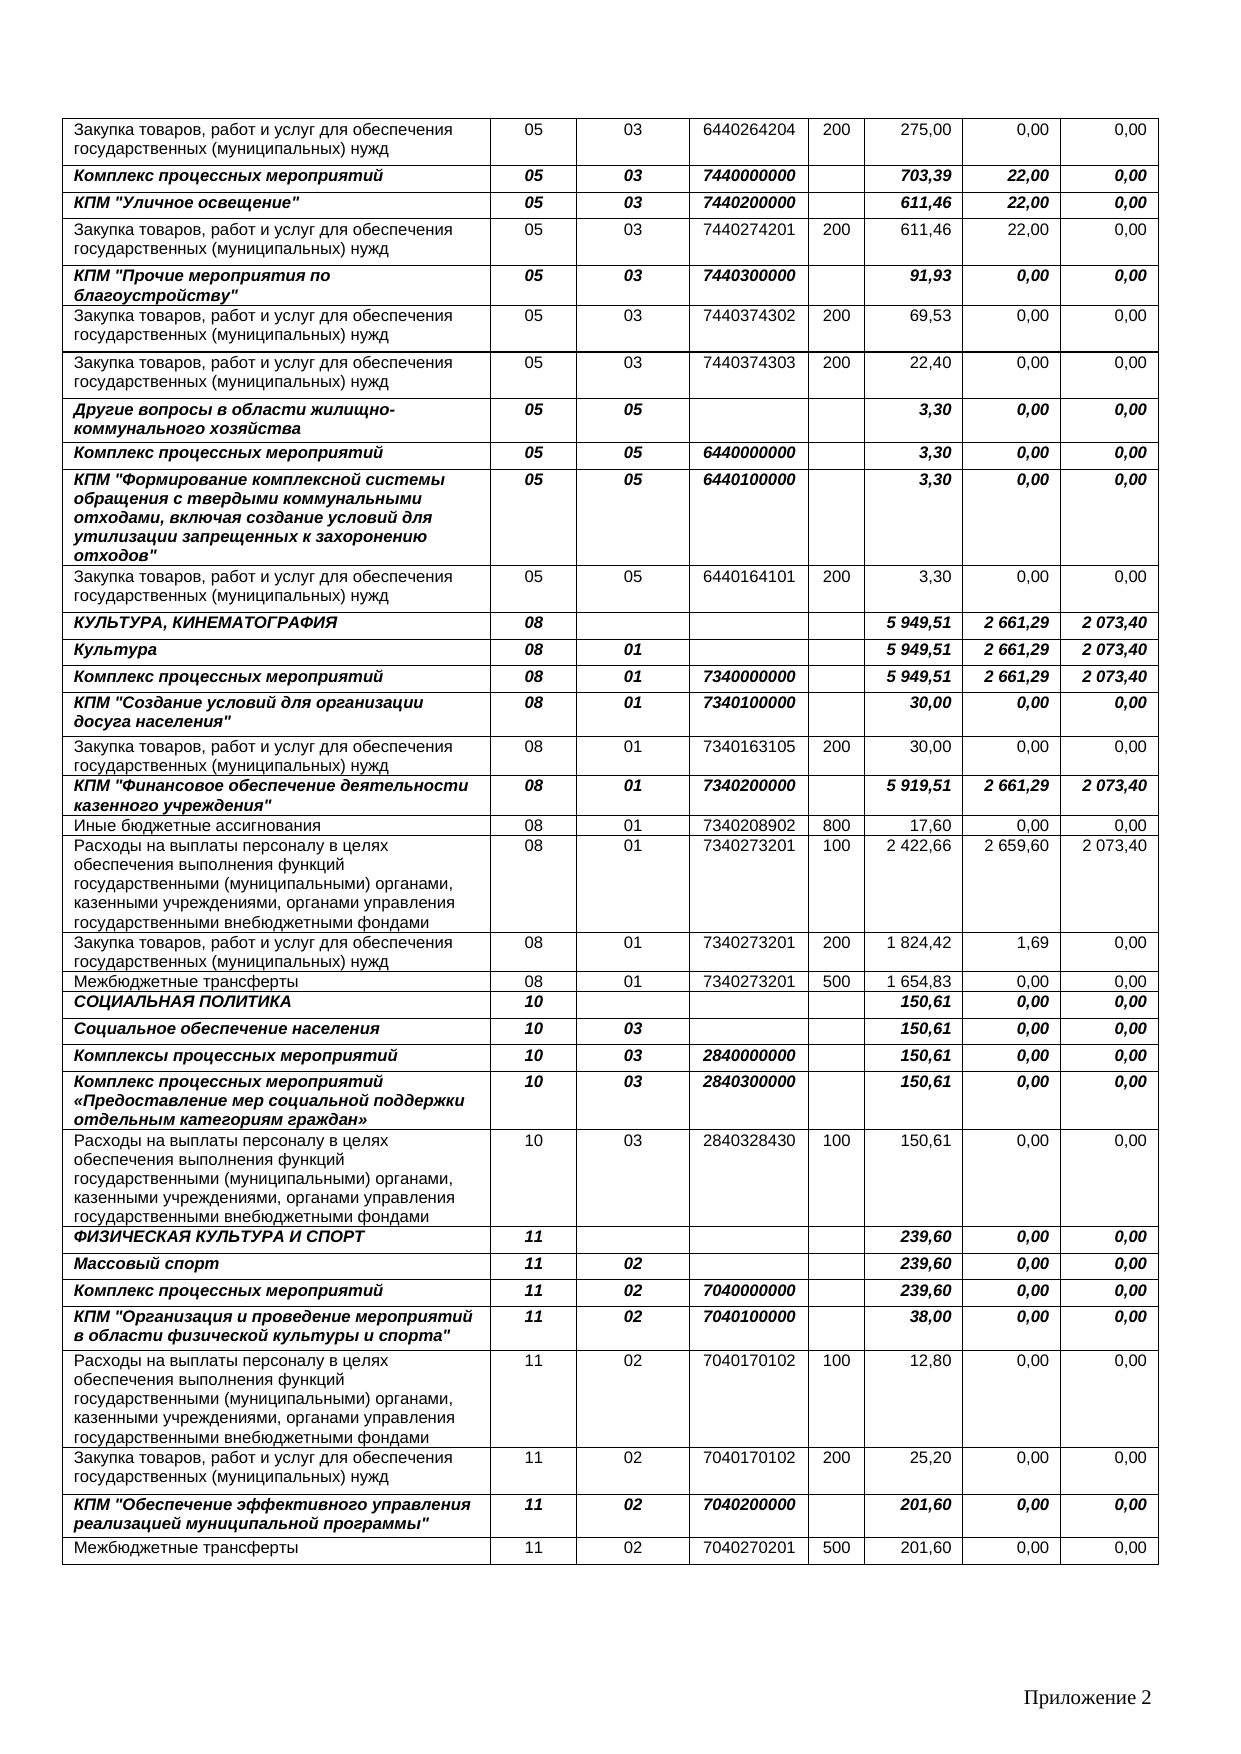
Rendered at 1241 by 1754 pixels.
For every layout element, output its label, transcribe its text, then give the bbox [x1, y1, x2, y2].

table_cell 08 [491, 613, 576, 639]
table_cell 5 919,51 [865, 776, 962, 814]
table_cell 05 [491, 306, 576, 351]
table_cell Закупка товаров, работ и услуг для обеспечения государственных (муниципальных) нужд [63, 219, 490, 265]
table_cell [809, 1495, 864, 1537]
table_cell 6440164101 [690, 566, 808, 612]
table_cell 22,00 [963, 219, 1060, 265]
table_cell 02 [577, 1254, 689, 1279]
table_cell 0,00 [1061, 306, 1158, 351]
table_cell 1 654,83 [865, 972, 962, 991]
table_cell 0,00 [1061, 193, 1158, 218]
table_cell Культура [63, 640, 490, 665]
table_cell 0,00 [1061, 992, 1158, 1018]
table_cell 0,00 [1061, 166, 1158, 192]
table_cell 0,00 [1061, 1130, 1158, 1226]
table_cell 7340163105 [690, 737, 808, 775]
table_cell Закупка товаров, работ и услуг для обеспечения государственных (муниципальных) нужд [63, 933, 490, 971]
table_cell 100 [809, 1351, 864, 1447]
table_cell 11 [491, 1495, 576, 1537]
table_cell 02 [577, 1495, 689, 1537]
table_cell Иные бюджетные ассигнования [63, 816, 490, 835]
table_cell 08 [491, 640, 576, 665]
table_cell 22,40 [865, 353, 962, 398]
table_cell 08 [491, 972, 576, 991]
table_cell 239,60 [865, 1227, 962, 1253]
table_cell 08 [491, 933, 576, 971]
table_cell 200 [809, 119, 864, 165]
table_cell [809, 613, 864, 639]
table_cell 150,61 [865, 1130, 962, 1226]
table_cell Межбюджетные трансферты [63, 1538, 490, 1564]
table_cell [690, 399, 808, 442]
table_cell 7340200000 [690, 776, 808, 814]
table_cell [809, 470, 864, 565]
table_cell 0,00 [1061, 1307, 1158, 1350]
table_cell 2840328430 [690, 1130, 808, 1226]
table_cell 0,00 [963, 443, 1060, 468]
table_cell [690, 1227, 808, 1253]
table_cell 7340100000 [690, 693, 808, 736]
table_cell 08 [491, 816, 576, 835]
table_cell [690, 1254, 808, 1279]
table_cell 0,00 [963, 353, 1060, 398]
table_cell 30,00 [865, 737, 962, 775]
table_cell 08 [491, 737, 576, 775]
table_cell 02 [577, 1448, 689, 1493]
table_cell 200 [809, 219, 864, 265]
table_cell 01 [577, 972, 689, 991]
table_cell 2 661,29 [963, 776, 1060, 814]
table_cell 0,00 [1061, 1538, 1158, 1564]
table_cell 7440374302 [690, 306, 808, 351]
table_cell 2 073,40 [1061, 666, 1158, 692]
table_cell 03 [577, 193, 689, 218]
table_cell 05 [577, 399, 689, 442]
table_cell 2 661,29 [963, 613, 1060, 639]
table_cell 7440274201 [690, 219, 808, 265]
table_cell 275,00 [865, 119, 962, 165]
table_cell 0,00 [1061, 1280, 1158, 1306]
table_cell 11 [491, 1538, 576, 1564]
table_cell [809, 1254, 864, 1279]
table_cell КПМ "Организация и проведение мероприятий в области физической культуры и спорта" [63, 1307, 490, 1350]
table_cell [809, 1307, 864, 1350]
table_cell 08 [491, 666, 576, 692]
table_cell Расходы на выплаты персоналу в целях обеспечения выполнения функций государственными (муниципальными) органами, казенными учреждениями, органами управления государственными внебюджетными фондами [63, 1351, 490, 1447]
table_cell [809, 640, 864, 665]
table_cell Закупка товаров, работ и услуг для обеспечения государственных (муниципальных) нужд [63, 566, 490, 612]
table_cell 0,00 [1061, 816, 1158, 835]
table_cell 100 [809, 1130, 864, 1226]
table_cell КПМ "Прочие мероприятия по благоустройству" [63, 266, 490, 304]
table_cell 0,00 [1061, 972, 1158, 991]
table_cell 7040270201 [690, 1538, 808, 1564]
table_cell 02 [577, 1351, 689, 1447]
table_cell 5 949,51 [865, 640, 962, 665]
table_cell 01 [577, 640, 689, 665]
table_cell 25,20 [865, 1448, 962, 1493]
table_cell 800 [809, 816, 864, 835]
table_cell 02 [577, 1538, 689, 1564]
table_cell 0,00 [1061, 1495, 1158, 1537]
table_cell [809, 193, 864, 218]
table_cell [809, 1280, 864, 1306]
table_cell 3,30 [865, 566, 962, 612]
table_cell [809, 666, 864, 692]
table_cell 17,60 [865, 816, 962, 835]
table_cell 7440374303 [690, 353, 808, 398]
table_cell 7040170102 [690, 1351, 808, 1447]
table_cell 10 [491, 1045, 576, 1071]
table_cell 5 949,51 [865, 613, 962, 639]
table_cell 2 073,40 [1061, 776, 1158, 814]
table_cell 2 073,40 [1061, 640, 1158, 665]
table_cell 150,61 [865, 1019, 962, 1044]
table_cell 7440000000 [690, 166, 808, 192]
table_cell Комплексы процессных мероприятий [63, 1045, 490, 1071]
table_cell 0,00 [1061, 1254, 1158, 1279]
table_cell 2 073,40 [1061, 613, 1158, 639]
table_cell 200 [809, 933, 864, 971]
table_cell [577, 992, 689, 1018]
table_cell 7340273201 [690, 836, 808, 932]
table_cell 611,46 [865, 193, 962, 218]
table_cell 0,00 [1061, 1045, 1158, 1071]
table_cell 05 [491, 353, 576, 398]
table_cell 11 [491, 1351, 576, 1447]
table_cell 03 [577, 219, 689, 265]
table_cell [809, 1045, 864, 1071]
table_cell 0,00 [963, 972, 1060, 991]
table_cell 03 [577, 1072, 689, 1129]
table_cell 1 824,42 [865, 933, 962, 971]
table_cell 703,39 [865, 166, 962, 192]
table_cell 05 [491, 470, 576, 565]
table_cell 11 [491, 1254, 576, 1279]
table_cell 6440264204 [690, 119, 808, 165]
table_cell 03 [577, 266, 689, 304]
table_cell 03 [577, 119, 689, 165]
table_cell 11 [491, 1307, 576, 1350]
table_cell 03 [577, 353, 689, 398]
table_cell 01 [577, 666, 689, 692]
table_cell 01 [577, 933, 689, 971]
table_cell 22,00 [963, 193, 1060, 218]
table_cell 03 [577, 1045, 689, 1071]
table_cell КПМ "Обеспечение эффективного управления реализацией муниципальной программы" [63, 1495, 490, 1537]
table_cell 05 [491, 443, 576, 468]
table_cell 7340273201 [690, 933, 808, 971]
table_cell СОЦИАЛЬНАЯ ПОЛИТИКА [63, 992, 490, 1018]
table_cell 0,00 [1061, 1072, 1158, 1129]
table_cell 0,00 [1061, 219, 1158, 265]
table_cell [809, 1072, 864, 1129]
table_cell КПМ "Формирование комплексной системы обращения с твердыми коммунальными отходами, включая создание условий для утилизации запрещенных к захоронению отходов" [63, 470, 490, 565]
table_cell Комплекс процессных мероприятий [63, 443, 490, 468]
table_cell 0,00 [963, 737, 1060, 775]
table_cell 38,00 [865, 1307, 962, 1350]
table_cell 3,30 [865, 470, 962, 565]
table_cell 0,00 [1061, 353, 1158, 398]
table_cell [809, 1227, 864, 1253]
table_cell Комплекс процессных мероприятий [63, 666, 490, 692]
table_cell 7040200000 [690, 1495, 808, 1537]
table_cell [809, 693, 864, 736]
table_cell 05 [577, 443, 689, 468]
table_cell 0,00 [963, 992, 1060, 1018]
table_cell 100 [809, 836, 864, 932]
table_cell 0,00 [963, 1045, 1060, 1071]
table_cell 150,61 [865, 992, 962, 1018]
table_cell 0,00 [1061, 443, 1158, 468]
table_cell 11 [491, 1448, 576, 1493]
table_cell 0,00 [963, 1280, 1060, 1306]
table_cell 0,00 [1061, 566, 1158, 612]
table_cell КПМ "Уличное освещение" [63, 193, 490, 218]
table_cell 0,00 [1061, 693, 1158, 736]
table_cell 0,00 [963, 1227, 1060, 1253]
table_cell 69,53 [865, 306, 962, 351]
table_cell Закупка товаров, работ и услуг для обеспечения государственных (муниципальных) нужд [63, 306, 490, 351]
table_cell [809, 992, 864, 1018]
table_cell 10 [491, 992, 576, 1018]
table_cell 01 [577, 836, 689, 932]
table_cell 0,00 [1061, 470, 1158, 565]
table_cell 0,00 [1061, 266, 1158, 304]
table_cell 02 [577, 1280, 689, 1306]
table_cell 0,00 [1061, 1448, 1158, 1493]
table_cell [690, 1019, 808, 1044]
table_cell Закупка товаров, работ и услуг для обеспечения государственных (муниципальных) нужд [63, 737, 490, 775]
table_cell 0,00 [963, 566, 1060, 612]
table_cell 01 [577, 816, 689, 835]
table_cell 22,00 [963, 166, 1060, 192]
table_cell [809, 443, 864, 468]
table_cell 7340208902 [690, 816, 808, 835]
table_cell 7440300000 [690, 266, 808, 304]
table_cell 0,00 [963, 1130, 1060, 1226]
table_cell 05 [491, 219, 576, 265]
table_cell 0,00 [963, 1495, 1060, 1537]
table_cell 05 [491, 266, 576, 304]
table_cell [690, 613, 808, 639]
table_cell 05 [491, 399, 576, 442]
table_cell Другие вопросы в области жилищно-коммунального хозяйства [63, 399, 490, 442]
table_cell Комплекс процессных мероприятий [63, 1280, 490, 1306]
table_cell 0,00 [963, 470, 1060, 565]
table_cell 0,00 [1061, 399, 1158, 442]
table_cell 10 [491, 1072, 576, 1129]
table_cell 0,00 [963, 1538, 1060, 1564]
table_cell 12,80 [865, 1351, 962, 1447]
table_cell [690, 992, 808, 1018]
table_cell 0,00 [963, 693, 1060, 736]
table_cell 6440100000 [690, 470, 808, 565]
table_cell КПМ "Финансовое обеспечение деятельности казенного учреждения" [63, 776, 490, 814]
table_cell [690, 640, 808, 665]
table_cell Комплекс процессных мероприятий «Предоставление мер социальной поддержки отдельным категориям граждан» [63, 1072, 490, 1129]
table_cell 3,30 [865, 399, 962, 442]
table_cell Комплекс процессных мероприятий [63, 166, 490, 192]
table_cell 0,00 [963, 816, 1060, 835]
table_cell 0,00 [1061, 119, 1158, 165]
table_cell 611,46 [865, 219, 962, 265]
table_cell 2840300000 [690, 1072, 808, 1129]
table_cell 10 [491, 1019, 576, 1044]
table_cell 11 [491, 1227, 576, 1253]
table_cell Расходы на выплаты персоналу в целях обеспечения выполнения функций государственными (муниципальными) органами, казенными учреждениями, органами управления государственными внебюджетными фондами [63, 836, 490, 932]
table_cell 200 [809, 306, 864, 351]
table_cell 03 [577, 1019, 689, 1044]
table_cell 0,00 [963, 1351, 1060, 1447]
table_cell 08 [491, 693, 576, 736]
table_cell 05 [491, 566, 576, 612]
table_cell 0,00 [1061, 1019, 1158, 1044]
table_cell 2 659,60 [963, 836, 1060, 932]
table_cell 30,00 [865, 693, 962, 736]
table_cell 0,00 [963, 1448, 1060, 1493]
table_cell 03 [577, 1130, 689, 1226]
table_cell Межбюджетные трансферты [63, 972, 490, 991]
table_cell 0,00 [963, 119, 1060, 165]
table_cell 2 661,29 [963, 666, 1060, 692]
table_cell [809, 399, 864, 442]
table_cell 200 [809, 566, 864, 612]
table_cell 7440200000 [690, 193, 808, 218]
table_cell 03 [577, 306, 689, 351]
table_cell [809, 776, 864, 814]
table_cell 500 [809, 972, 864, 991]
table_cell 0,00 [1061, 933, 1158, 971]
table_cell 200 [809, 737, 864, 775]
table_cell 0,00 [1061, 1227, 1158, 1253]
table_cell Закупка товаров, работ и услуг для обеспечения государственных (муниципальных) нужд [63, 353, 490, 398]
table_cell 7340273201 [690, 972, 808, 991]
table_cell 150,61 [865, 1045, 962, 1071]
table_cell 7040000000 [690, 1280, 808, 1306]
table_cell 11 [491, 1280, 576, 1306]
table_cell 2 422,66 [865, 836, 962, 932]
table_cell 239,60 [865, 1280, 962, 1306]
table_cell 0,00 [963, 1254, 1060, 1279]
table_cell 7040100000 [690, 1307, 808, 1350]
table_cell [809, 1019, 864, 1044]
table_cell 0,00 [1061, 737, 1158, 775]
table_cell 200 [809, 353, 864, 398]
table_cell Закупка товаров, работ и услуг для обеспечения государственных (муниципальных) нужд [63, 1448, 490, 1493]
table_cell 02 [577, 1307, 689, 1350]
table_cell 201,60 [865, 1495, 962, 1537]
table_cell Массовый спорт [63, 1254, 490, 1279]
table_cell 201,60 [865, 1538, 962, 1564]
table_cell Расходы на выплаты персоналу в целях обеспечения выполнения функций государственными (муниципальными) органами, казенными учреждениями, органами управления государственными внебюджетными фондами [63, 1130, 490, 1226]
table_cell 01 [577, 693, 689, 736]
table_cell 01 [577, 737, 689, 775]
table_cell ФИЗИЧЕСКАЯ КУЛЬТУРА И СПОРТ [63, 1227, 490, 1253]
table_cell 3,30 [865, 443, 962, 468]
table_cell 1,69 [963, 933, 1060, 971]
table_cell 6440000000 [690, 443, 808, 468]
table_cell 05 [577, 566, 689, 612]
table_cell 500 [809, 1538, 864, 1564]
table_cell 2 661,29 [963, 640, 1060, 665]
table_cell [577, 1227, 689, 1253]
table_cell 0,00 [963, 399, 1060, 442]
table_cell 08 [491, 836, 576, 932]
table_cell 05 [577, 470, 689, 565]
table_cell 0,00 [963, 1019, 1060, 1044]
table_cell 150,61 [865, 1072, 962, 1129]
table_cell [63, 119, 490, 165]
table_cell 5 949,51 [865, 666, 962, 692]
table_cell 01 [577, 776, 689, 814]
table_cell 05 [491, 119, 576, 165]
table_cell 2 073,40 [1061, 836, 1158, 932]
table_cell 0,00 [963, 1072, 1060, 1129]
table_cell 91,93 [865, 266, 962, 304]
table_cell КПМ "Создание условий для организации досуга населения" [63, 693, 490, 736]
table_cell КУЛЬТУРА, КИНЕМАТОГРАФИЯ [63, 613, 490, 639]
table_cell [809, 266, 864, 304]
table_cell 10 [491, 1130, 576, 1226]
table_cell 0,00 [1061, 1351, 1158, 1447]
table_cell 7040170102 [690, 1448, 808, 1493]
table_cell 239,60 [865, 1254, 962, 1279]
table_cell Социальное обеспечение населения [63, 1019, 490, 1044]
table_cell 08 [491, 776, 576, 814]
table_cell [577, 613, 689, 639]
table_cell 0,00 [963, 306, 1060, 351]
table_cell 7340000000 [690, 666, 808, 692]
table_cell 05 [491, 193, 576, 218]
table_cell 200 [809, 1448, 864, 1493]
table_cell 0,00 [963, 266, 1060, 304]
table_cell [809, 166, 864, 192]
table_cell 05 [491, 166, 576, 192]
table_cell 03 [577, 166, 689, 192]
text Приложение 2 [118, 1685, 1152, 1709]
table_cell 2840000000 [690, 1045, 808, 1071]
table_cell 0,00 [963, 1307, 1060, 1350]
